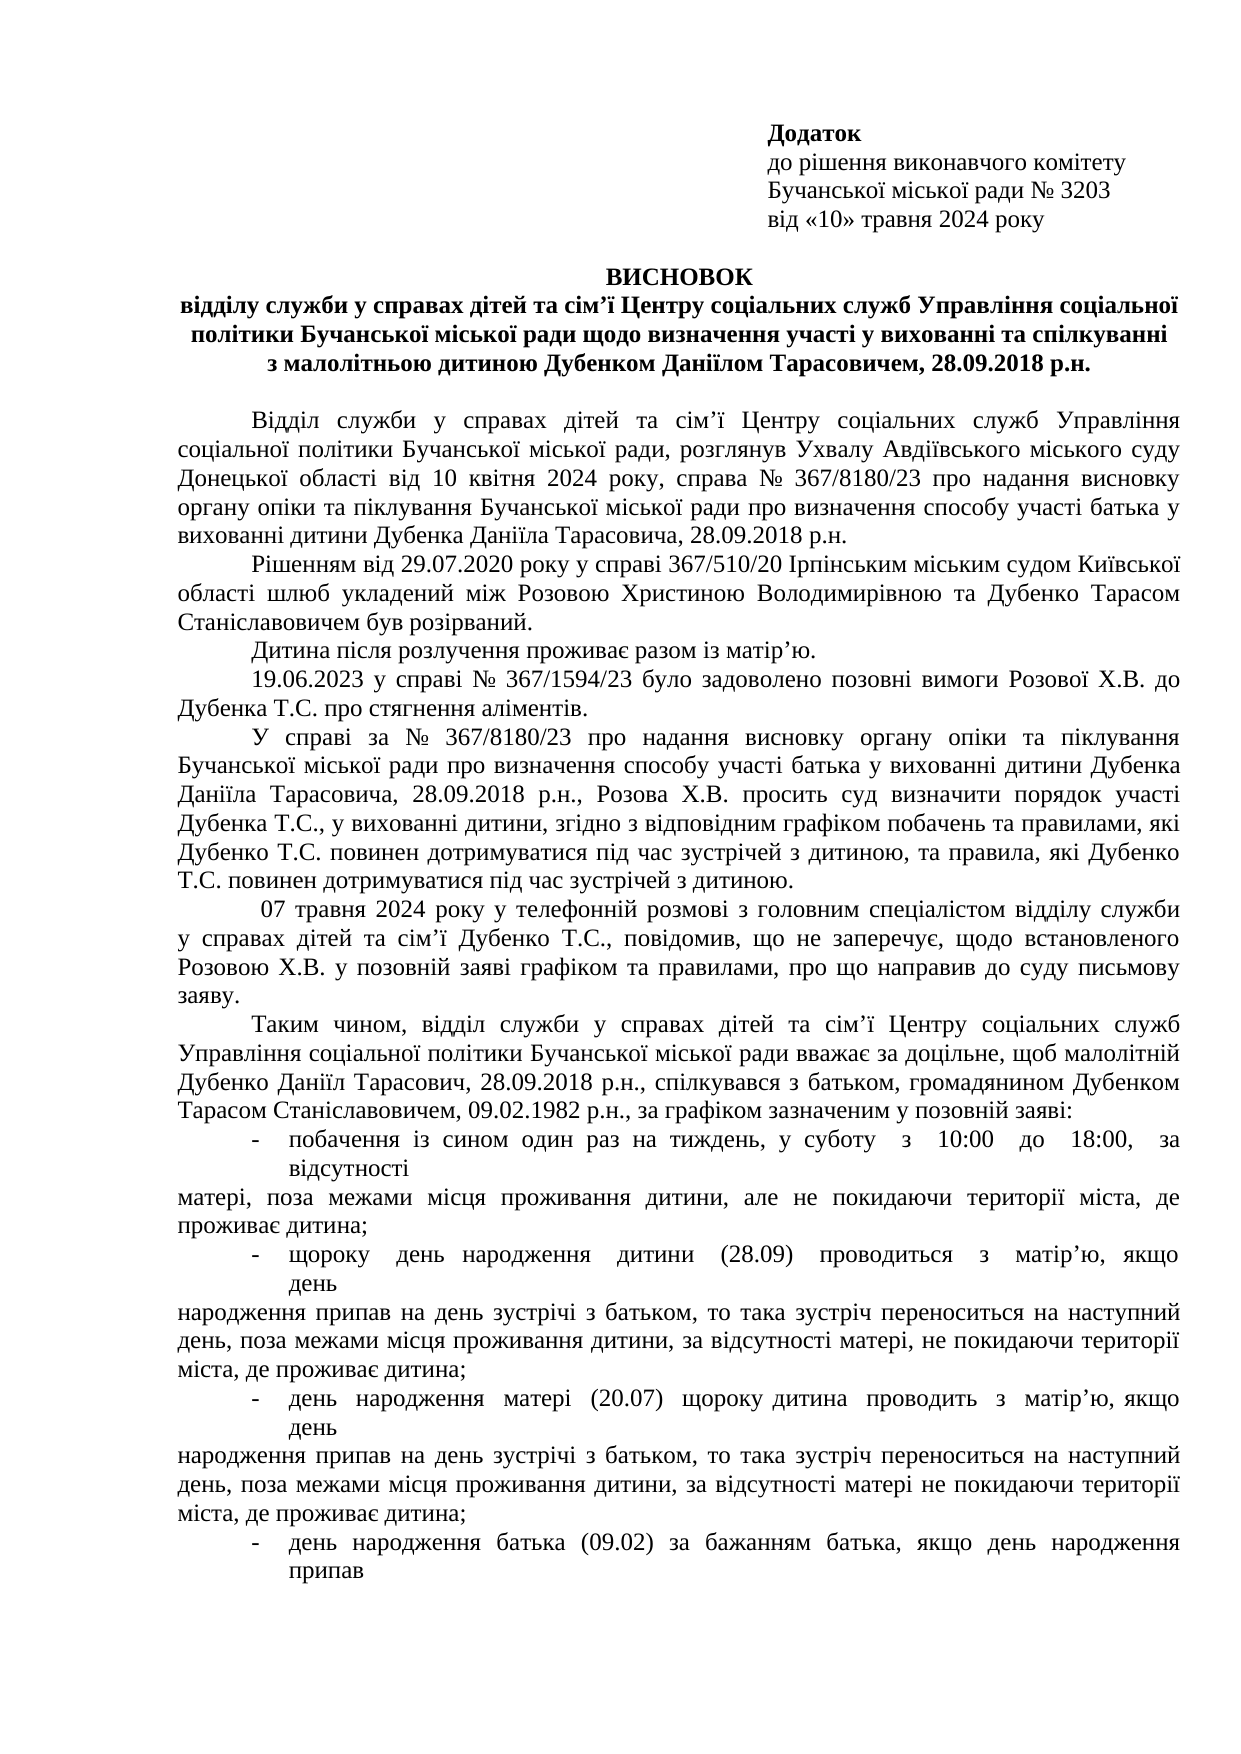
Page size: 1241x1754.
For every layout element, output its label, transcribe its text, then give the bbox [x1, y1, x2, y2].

text 07 травня 2024 року у телефонній розмові з головним спеціалістом відділу служби у справах дітей та сім’ї Дубенко Т.С., повідомив, що не заперечує, щодо встановленого Розовою Х.В. у позовній заяві графіком та правилами, про що направив до суду письмову заяву. [177, 894, 1181, 1009]
text від «10» травня 2024 року [767, 204, 1181, 233]
text Дитина після розлучення проживає разом із матір’ю. [177, 636, 1181, 664]
text народження припав на день зустрічі з батьком, то така зустріч переноситься на наступний день, поза межами місця проживання дитини, за відсутності матері не покидаючи території міста, де проживає дитина; [177, 1441, 1181, 1527]
text Бучанської міської ради № 3203 [767, 176, 1238, 204]
list день народження матері (20.07) щороку дитина проводить з матір’ю, якщо день [251, 1383, 1181, 1441]
text до рішення виконавчого комітету [767, 147, 1181, 176]
text ВИСНОВОК [177, 262, 1181, 291]
text 19.06.2023 у справі № 367/1594/23 було задоволено позовні вимоги Розової Х.В. до Дубенка Т.С. про стягнення аліментів. [177, 664, 1181, 722]
text народження припав на день зустрічі з батьком, то така зустріч переноситься на наступний день, поза межами місця проживання дитини, за відсутності матері, не покидаючи території міста, де проживає дитина; [177, 1297, 1181, 1383]
list побачення із сином один раз на тиждень, у суботу з 10:00 до 18:00, за відсутності [251, 1124, 1181, 1182]
text Рішенням від 29.07.2020 року у справі 367/510/20 Ірпінським міським судом Київської області шлюб укладений між Розовою Христиною Володимирівною та Дубенко Тарасом Станіславовичем був розірваний. [177, 549, 1181, 636]
text Відділ служби у справах дітей та сім’ї Центру соціальних служб Управління соціальної політики Бучанської міської ради, розглянув Ухвалу Авдіївського міського суду Донецької області від 10 квітня 2024 року, справа № 367/8180/23 про надання висновку органу опіки та піклування Бучанської міської ради про визначення способу участі батька у вихованні дитини Дубенка Даніїла Тарасовича, 28.09.2018 р.н. [177, 406, 1181, 549]
list щороку день народження дитини (28.09) проводиться з матір’ю, якщо день [251, 1239, 1181, 1297]
text Таким чином, відділ служби у справах дітей та сім’ї Центру соціальних служб Управління соціальної політики Бучанської міської ради вважає за доцільне, щоб малолітній Дубенко Даніїл Тарасович, 28.09.2018 р.н., спілкувався з батьком, громадянином Дубенком Тарасом Станіславовичем, 09.02.1982 р.н., за графіком зазначеним у позовній заяві: [177, 1009, 1181, 1124]
text У справі за № 367/8180/23 про надання висновку органу опіки та піклування Бучанської міської ради про визначення способу участі батька у вихованні дитини Дубенка Даніїла Тарасовича, 28.09.2018 р.н., Розова Х.В. просить суд визначити порядок участі Дубенка Т.С., у вихованні дитини, згідно з відповідним графіком побачень та правилами, які Дубенко Т.С. повинен дотримуватися під час зустрічей з дитиною, та правила, які Дубенко Т.С. повинен дотримуватися під час зустрічей з дитиною. [177, 722, 1181, 894]
text Додаток [767, 118, 1181, 147]
text матері, поза межами місця проживання дитини, але не покидаючи території міста, де проживає дитина; [177, 1182, 1181, 1239]
list день народження батька (09.02) за бажанням батька, якщо день народження припав [251, 1527, 1181, 1584]
text відділу служби у справах дітей та сім’ї Центру соціальних служб Управління соціальної політики Бучанської міської ради щодо визначення участі у вихованні та спілкуванні з малолітньою дитиною Дубенком Даніїлом Тарасовичем, 28.09.2018 р.н. [177, 291, 1181, 377]
